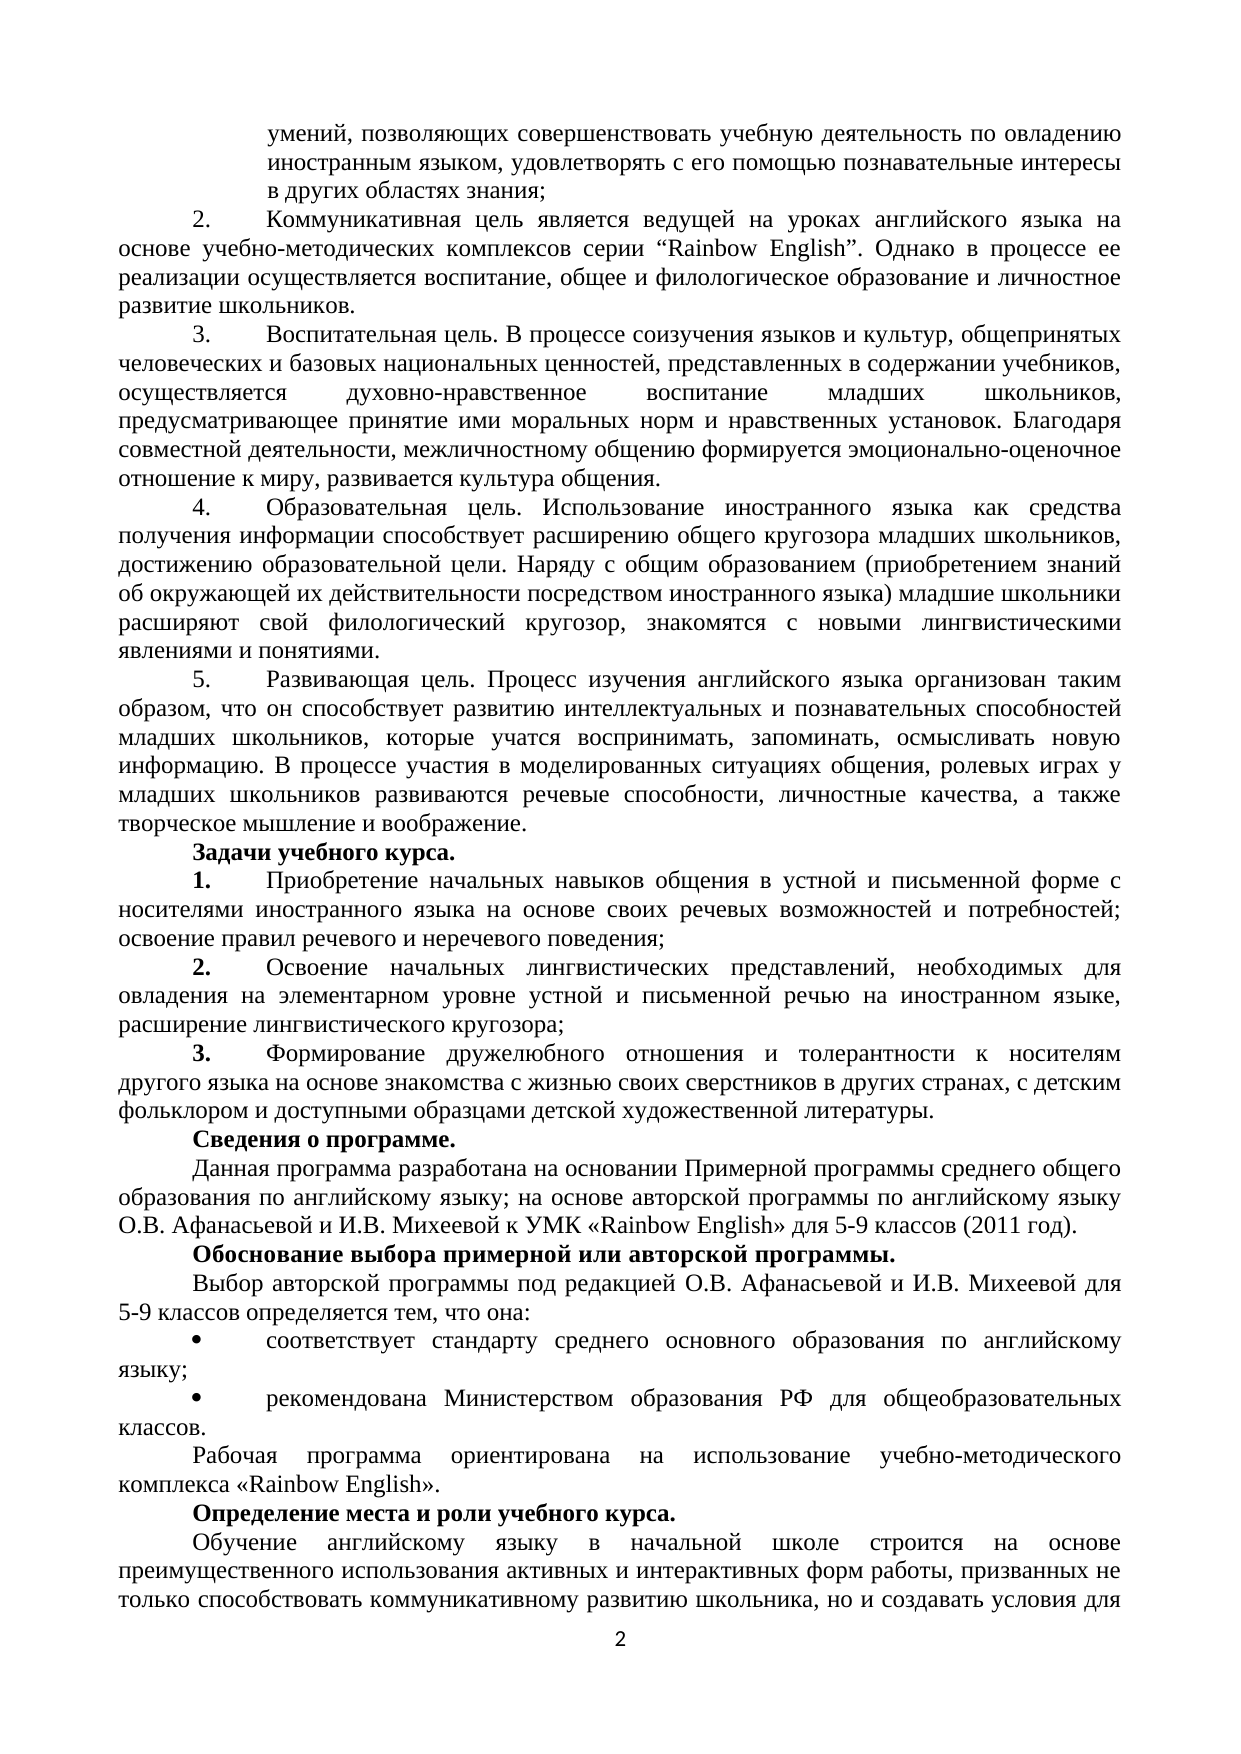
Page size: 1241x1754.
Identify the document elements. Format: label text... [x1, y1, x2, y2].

text Задачи учебного курса. [118, 837, 1122, 866]
list Коммуникативная цель является ведущей на уроках английского языка на основе учебно-методических комплексов серии “Rainbow English”. Однако в процессе ее реализации осуществляется воспитание, общее и филологическое образование и личностное развитие школьников. [118, 204, 1122, 319]
list соответствует стандарту среднего основного образования по английскому языку; [118, 1326, 1122, 1383]
text Сведения о программе. [118, 1124, 1122, 1153]
list Формирование дружелюбного отношения и толерантности к носителям другого языка на основе знакомства с жизнью своих сверстников в других странах, с детским фольклором и доступными образцами детской художественной литературы. [118, 1038, 1122, 1124]
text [118, 1527, 1122, 1613]
list Развивающая цель. Процесс изучения английского языка организован таким образом, что он способствует развитию интеллектуальных и познавательных способностей младших школьников, которые учатся воспринимать, запоминать, осмысливать новую информацию. В процессе участия в моделированных ситуациях общения, ролевых играх у младших школьников развиваются речевые способности, личностные качества, а также творческое мышление и воображение. [118, 664, 1122, 837]
list Приобретение начальных навыков общения в устной и письменной форме с носителями иностранного языка на основе своих речевых возможностей и потребностей; освоение правил речевого и неречевого поведения; [118, 866, 1122, 952]
list рекомендована Министерством образования РФ для общеобразовательных классов. [118, 1383, 1122, 1441]
text Определение места и роли учебного курса. [118, 1498, 1122, 1527]
list Воспитательная цель. В процессе соизучения языков и культур, общепринятых человеческих и базовых национальных ценностей, представленных в содержании учебников, осуществляется духовно-нравственное воспитание младших школьников, предусматривающее принятие ими моральных норм и нравственных установок. Благодаря совместной деятельности, межличностному общению формируется эмоционально-оценочное отношение к миру, развивается культура общения. [118, 319, 1122, 492]
text Обоснование выбора примерной или авторской программы. [118, 1239, 1122, 1268]
text Данная программа разработана на основании Примерной программы среднего общего образования по английскому языку; на основе авторской программы по английскому языку О.В. Афанасьевой и И.В. Михеевой к УМК «Rainbow English» для 5-9 классов (2011 год). [118, 1153, 1122, 1239]
list Образовательная цель. Использование иностранного языка как средства получения информации способствует расширению общего кругозора младших школьников, достижению образовательной цели. Наряду с общим образованием (приобретением знаний об окружающей их действительности посредством иностранного языка) младшие школьники расширяют свой филологический кругозор, знакомятся с новыми лингвистическими явлениями и понятиями. [118, 492, 1122, 664]
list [229, 118, 1122, 204]
text Выбор авторской программы под редакцией О.В. Афанасьевой и И.В. Михеевой для 5-9 классов определяется тем, что она: [118, 1268, 1122, 1326]
list Освоение начальных лингвистических представлений, необходимых для овладения на элементарном уровне устной и письменной речью на иностранном языке, расширение лингвистического кругозора; [118, 952, 1122, 1038]
text Рабочая программа ориентирована на использование учебно-методического комплекса «Rainbow English». [118, 1441, 1122, 1498]
